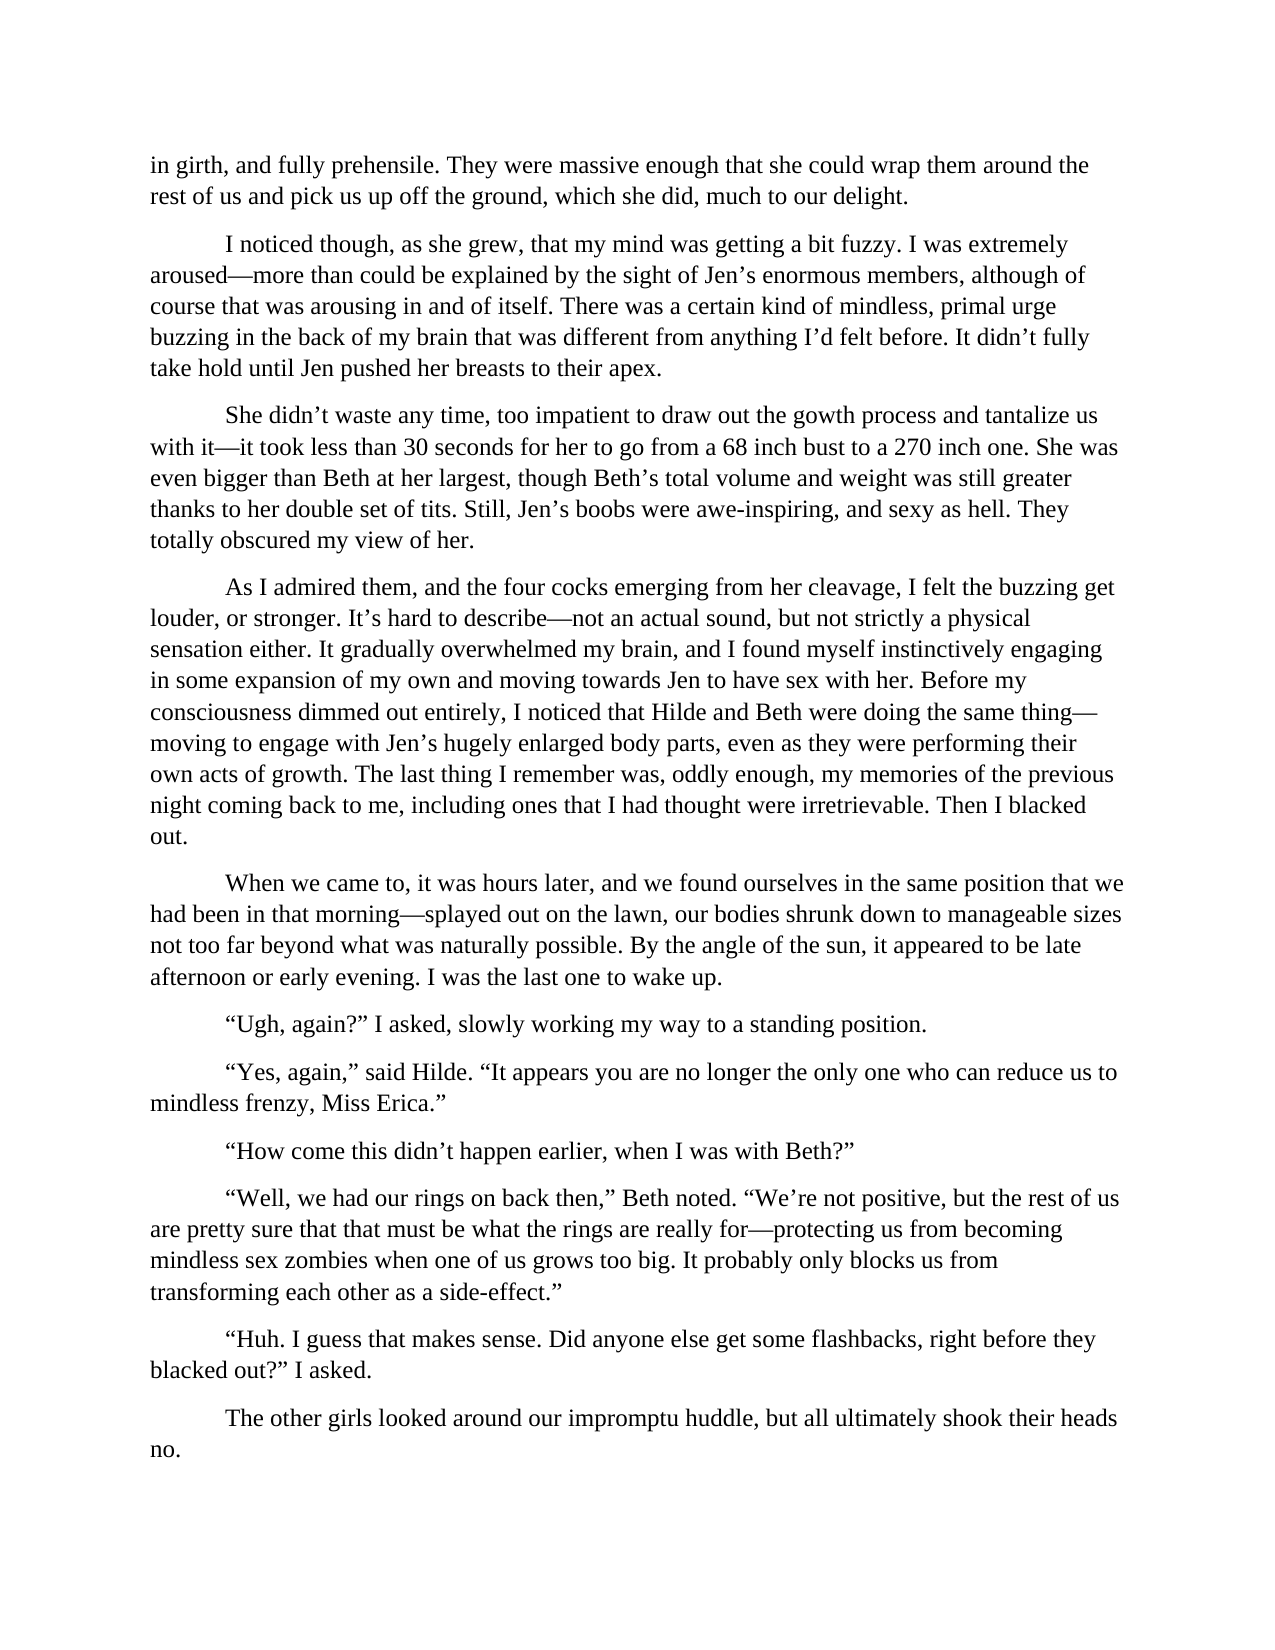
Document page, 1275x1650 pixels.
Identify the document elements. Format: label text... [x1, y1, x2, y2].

text “How come this didn’t happen earlier, when I was with Beth?” [150, 1136, 1125, 1164]
text “Ugh, again?” I asked, slowly working my way to a standing position. [150, 1009, 1125, 1038]
text I noticed though, as she grew, that my mind was getting a bit fuzzy. I was extremely aroused—more than could be explained by the sight of Jen’s enormous members, although of course that was arousing in and of itself. There was a certain kind of mindless, primal urge buzzing in the back of my brain that was different from anything I’d felt before. It didn’t fully take hold until Jen pushed her breasts to their apex. [150, 229, 1125, 382]
text “Huh. I guess that makes sense. Did anyone else get some flashbacks, right before they blacked out?” I asked. [150, 1324, 1125, 1384]
text The other girls looked around our impromptu huddle, but all ultimately shook their heads no. [150, 1403, 1125, 1463]
text “Yes, again,” said Hilde. “It appears you are no longer the only one who can reduce us to mindless frenzy, Miss Erica.” [150, 1057, 1125, 1117]
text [150, 150, 1125, 210]
text “Well, we had our rings on back then,” Beth noted. “We’re not positive, but the rest of us are pretty sure that that must be what the rings are really for—protecting us from becoming mindless sex zombies when one of us grows too big. It probably only blocks us from transforming each other as a side-effect.” [150, 1183, 1125, 1305]
text As I admired them, and the four cocks emerging from her cleavage, I felt the buzzing get louder, or stronger. It’s hard to describe—not an actual sound, but not strictly a physical sensation either. It gradually overwhelmed my brain, and I found myself instinctively engaging in some expansion of my own and moving towards Jen to have sex with her. Before my consciousness dimmed out entirely, I noticed that Hilde and Beth were doing the same thing—moving to engage with Jen’s hugely enlarged body parts, even as they were performing their own acts of growth. The last thing I remember was, oddly enough, my memories of the previous night coming back to me, including ones that I had thought were irretrievable. Then I blacked out. [150, 572, 1125, 849]
text When we came to, it was hours later, and we found ourselves in the same position that we had been in that morning—splayed out on the lawn, our bodies shrunk down to manageable sizes not too far beyond what was naturally possible. By the angle of the sun, it appeared to be late afternoon or early evening. I was the last one to wake up. [150, 868, 1125, 990]
text She didn’t waste any time, too impatient to draw out the gowth process and tantalize us with it—it took less than 30 seconds for her to go from a 68 inch bust to a 270 inch one. She was even bigger than Beth at her largest, though Beth’s total volume and weight was still greater thanks to her double set of tits. Still, Jen’s boobs were awe-inspiring, and sexy as hell. They totally obscured my view of her. [150, 401, 1125, 553]
